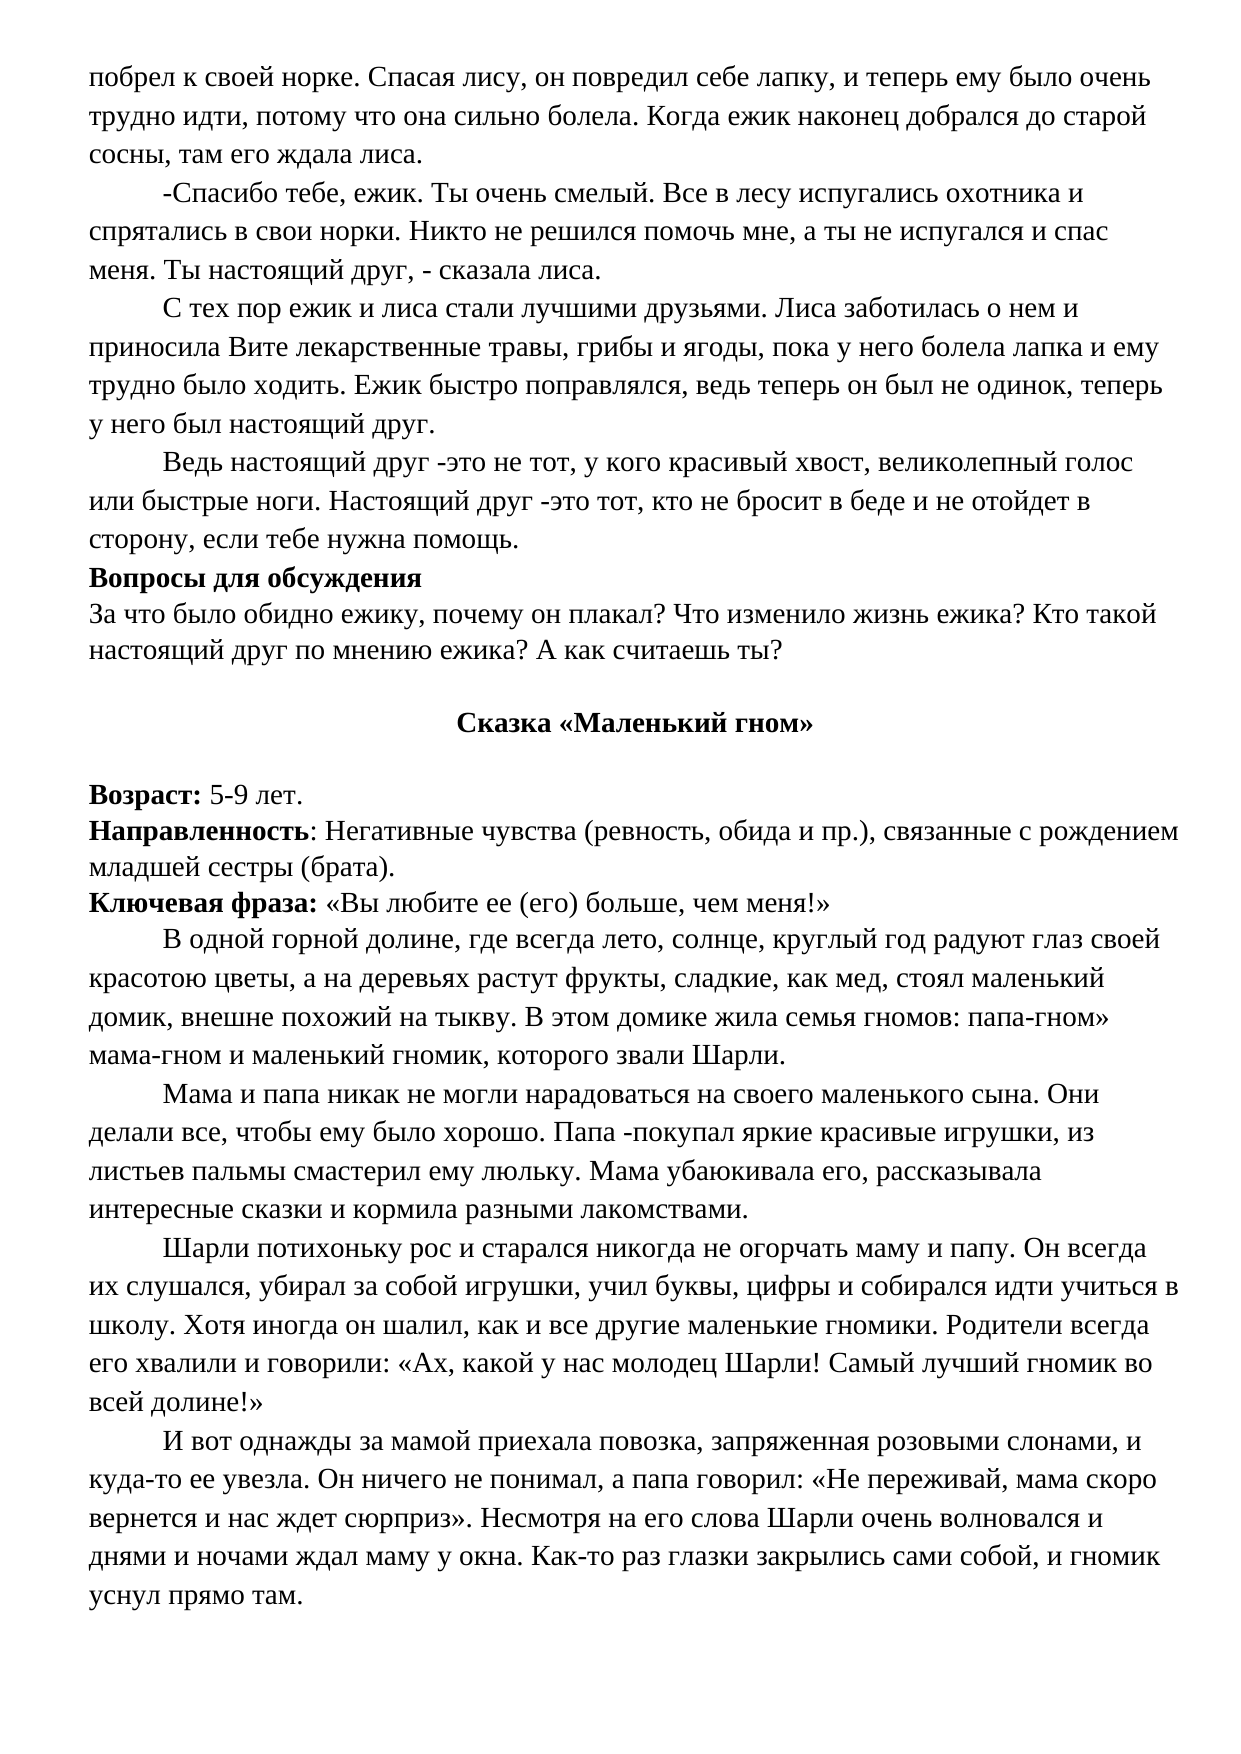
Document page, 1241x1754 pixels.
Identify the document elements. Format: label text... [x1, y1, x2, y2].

text Вопросы для обсуждения [88, 560, 1181, 594]
text С тех пор ежик и лиса стали лучшими друзьями. Лиса заботилась о нем и приносила Вите лекарственные травы, грибы и ягоды, пока у него болела лапка и ему трудно было ходить. Ежик быстро поправлялся, ведь теперь он был не одинок, теперь у него был настоящий друг. [88, 290, 1181, 439]
text -Спасибо тебе, ежик. Ты очень смелый. Все в лесу испугались охотника и спрятались в свои норки. Никто не решился помочь мне, а ты не испугался и спас меня. Ты настоящий друг, - сказала лиса. [88, 175, 1181, 285]
text Ключевая фраза: «Вы любите ее (его) больше, чем меня!» [88, 885, 1181, 919]
text Возраст: 5-9 лет. [88, 777, 1181, 811]
text И вот однажды за мамой приехала повозка, запряженная розовыми слонами, и куда-то ее увезла. Он ничего не понимал, а папа говорил: «Не переживай, мама скоро вернется и нас ждет сюрприз». Несмотря на его слова Шарли очень волновался и днями и ночами ждал маму у окна. Как-то раз глазки закрылись сами собой, и гномик уснул прямо там. [88, 1423, 1181, 1610]
text Ведь настоящий друг -это не тот, у кого красивый хвост, великолепный голос или быстрые ноги. Настоящий друг -это тот, кто не бросит в беде и не отойдет в сторону, если тебе нужна помощь. [88, 444, 1181, 555]
text Шарли потихоньку рос и старался никогда не огорчать маму и папу. Он всегда их слушался, убирал за собой игрушки, учил буквы, цифры и собирался идти учиться в школу. Хотя иногда он шалил, как и все другие маленькие гномики. Родители всегда его хвалили и говорили: «Ах, какой у нас молодец Шарли! Самый лучший гномик во всей долине!» [88, 1230, 1181, 1418]
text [88, 59, 1181, 170]
text За что было обидно ежику, почему он плакал? Что изменило жизнь ежика? Кто такой настоящий друг по мнению ежика? А как считаешь ты? [88, 596, 1181, 666]
text В одной горной долине, где всегда лето, солнце, круглый год радуют глаз своей красотою цветы, а на деревьях растут фрукты, сладкие, как мед, стоял маленький домик, внешне похожий на тыкву. В этом домике жила семья гномов: папа-гном» мама-гном и маленький гномик, которого звали Шарли. [88, 922, 1181, 1071]
text Сказка «Маленький гном» [88, 705, 1181, 738]
text Направленность: Негативные чувства (ревность, обида и пр.), связанные с рождением младшей сестры (брата). [88, 813, 1240, 883]
text Мама и папа никак не могли нарадоваться на своего маленького сына. Они делали все, чтобы ему было хорошо. Папа -покупал яркие красивые игрушки, из листьев пальмы смастерил ему люльку. Мама убаюкивала его, рассказывала интересные сказки и кормила разными лакомствами. [88, 1076, 1181, 1225]
